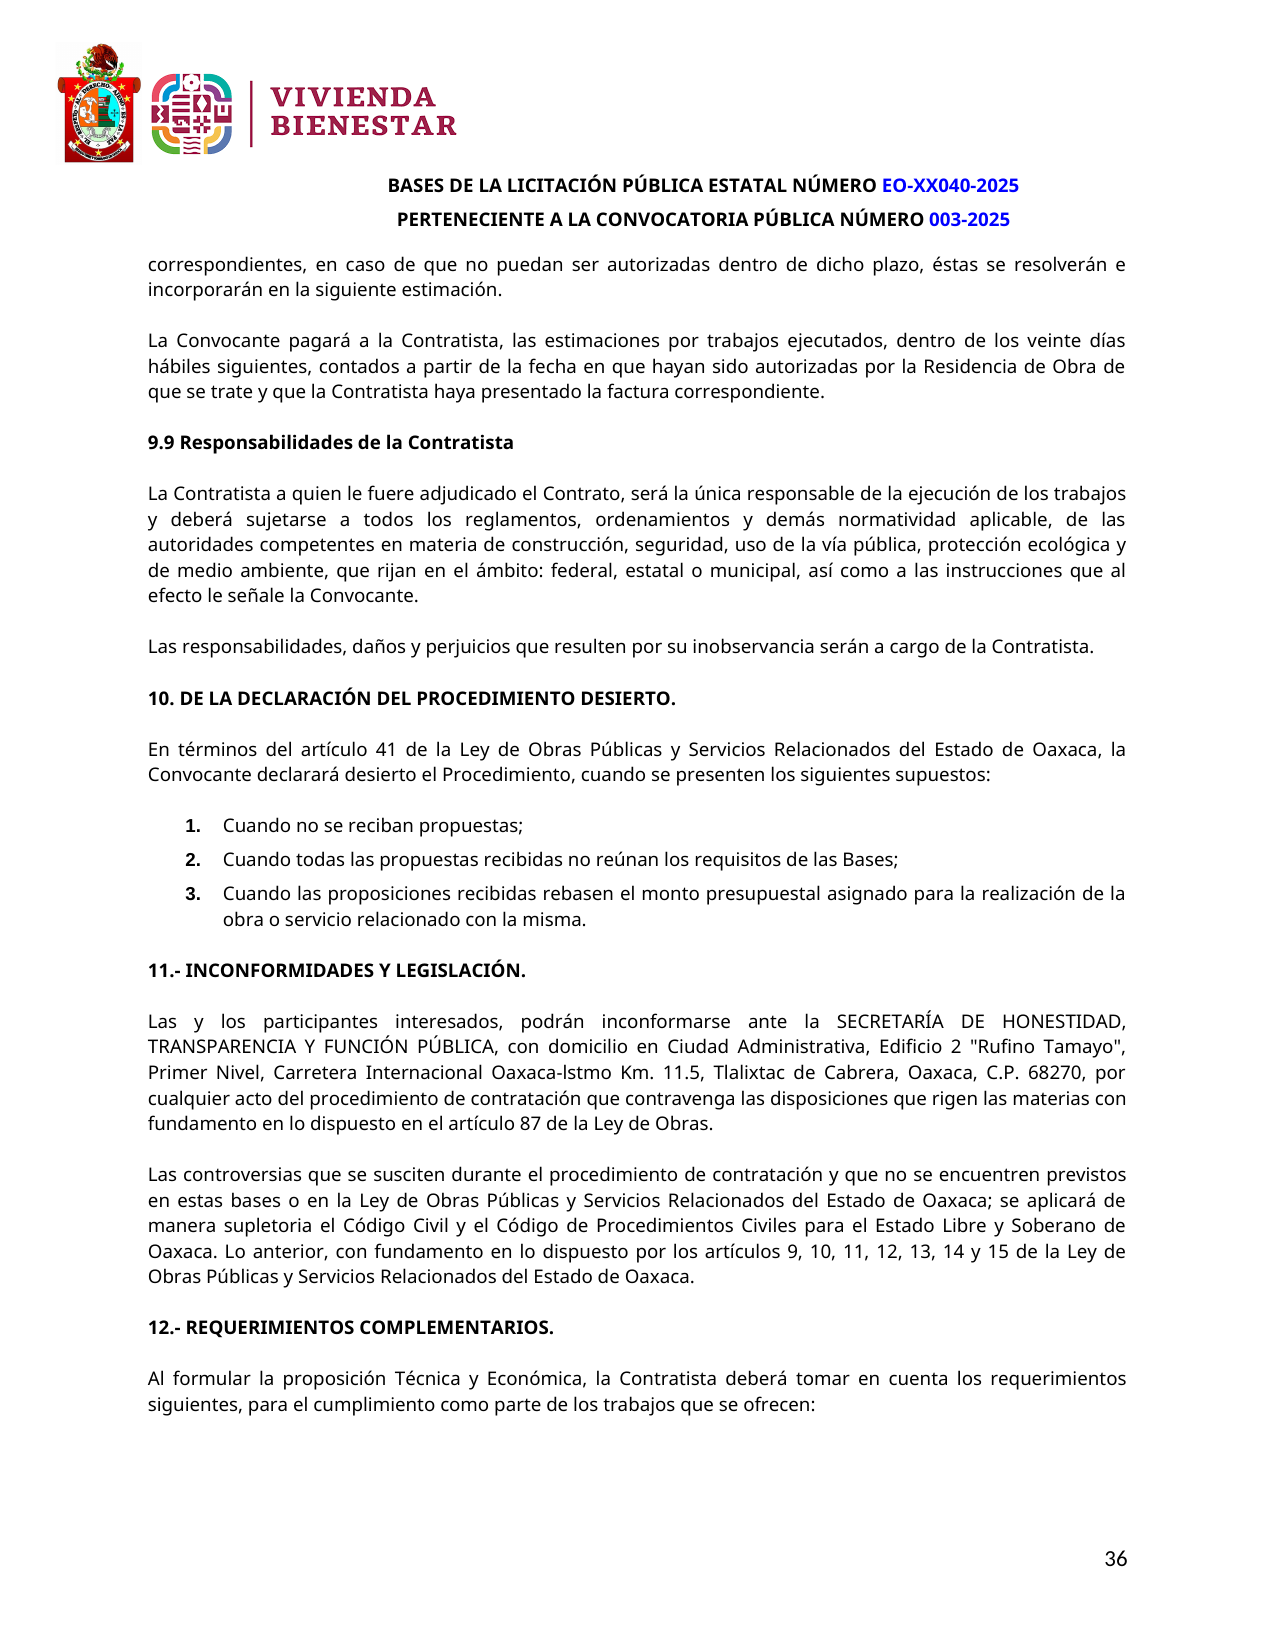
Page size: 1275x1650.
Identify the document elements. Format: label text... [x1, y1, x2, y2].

picture [55, 42, 143, 165]
text Las responsabilidades, daños y perjuicios que resulten por su inobservancia serán a cargo de la Contratista. [148, 634, 1127, 659]
list Cuando todas las propuestas recibidas no reúnan los requisitos de las Bases; [185, 847, 1127, 872]
text 12.- REQUERIMIENTOS COMPLEMENTARIOS. [148, 1314, 1127, 1340]
text 10. DE LA DECLARACIÓN DEL PROCEDIMIENTO DESIERTO. [148, 685, 1127, 710]
text Al formular la proposición Técnica y Económica, la Contratista deberá tomar en cuenta los requerimientos siguientes, para el cumplimiento como parte de los trabajos que se ofrecen: [148, 1366, 1127, 1417]
text 9.9 Responsabilidades de la Contratista [148, 430, 1127, 455]
list Cuando no se reciban propuestas; [185, 812, 1127, 838]
text Las controversias que se susciten durante el procedimiento de contratación y que no se encuentren previstos en estas bases o en la Ley de Obras Públicas y Servicios Relacionados del Estado de Oaxaca; se aplicará de manera supletoria el Código Civil y el Código de Procedimientos Civiles para el Estado Libre y Soberano de Oaxaca. Lo anterior, con fundamento en lo dispuesto por los artículos 9, 10, 11, 12, 13, 14 y 15 de la Ley de Obras Públicas y Servicios Relacionados del Estado de Oaxaca. [148, 1161, 1127, 1289]
text La Convocante pagará a la Contratista, las estimaciones por trabajos ejecutados, dentro de los veinte días hábiles siguientes, contados a partir de la fecha en que hayan sido autorizadas por la Residencia de Obra de que se trate y que la Contratista haya presentado la factura correspondiente. [148, 328, 1127, 404]
picture [147, 66, 473, 163]
list Cuando las proposiciones recibidas rebasen el monto presupuestal asignado para la realización de la obra o servicio relacionado con la misma. [185, 881, 1127, 932]
text 11.- INCONFORMIDADES Y LEGISLACIÓN. [148, 957, 1127, 983]
text Las y los participantes interesados, podrán inconformarse ante la SECRETARÍA DE HONESTIDAD, TRANSPARENCIA Y FUNCIÓN PÚBLICA, con domicilio en Ciudad Administrativa, Edificio 2 "Rufino Tamayo", Primer Nivel, Carretera Internacional Oaxaca-lstmo Km. 11.5, Tlalixtac de Cabrera, Oaxaca, C.P. 68270, por cualquier acto del procedimiento de contratación que contravenga las disposiciones que rigen las materias con fundamento en lo dispuesto en el artículo 87 de la Ley de Obras. [148, 1008, 1127, 1136]
text En términos del artículo 41 de la Ley de Obras Públicas y Servicios Relacionados del Estado de Oaxaca, la Convocante declarará desierto el Procedimiento, cuando se presenten los siguientes supuestos: [148, 736, 1127, 787]
text La Contratista a quien le fuere adjudicado el Contrato, será la única responsable de la ejecución de los trabajos y deberá sujetarse a todos los reglamentos, ordenamientos y demás normatividad aplicable, de las autoridades competentes en materia de construcción, seguridad, uso de la vía pública, protección ecológica y de medio ambiente, que rijan en el ámbito: federal, estatal o municipal, así como a las instrucciones que al efecto le señale la Convocante. [148, 481, 1127, 608]
